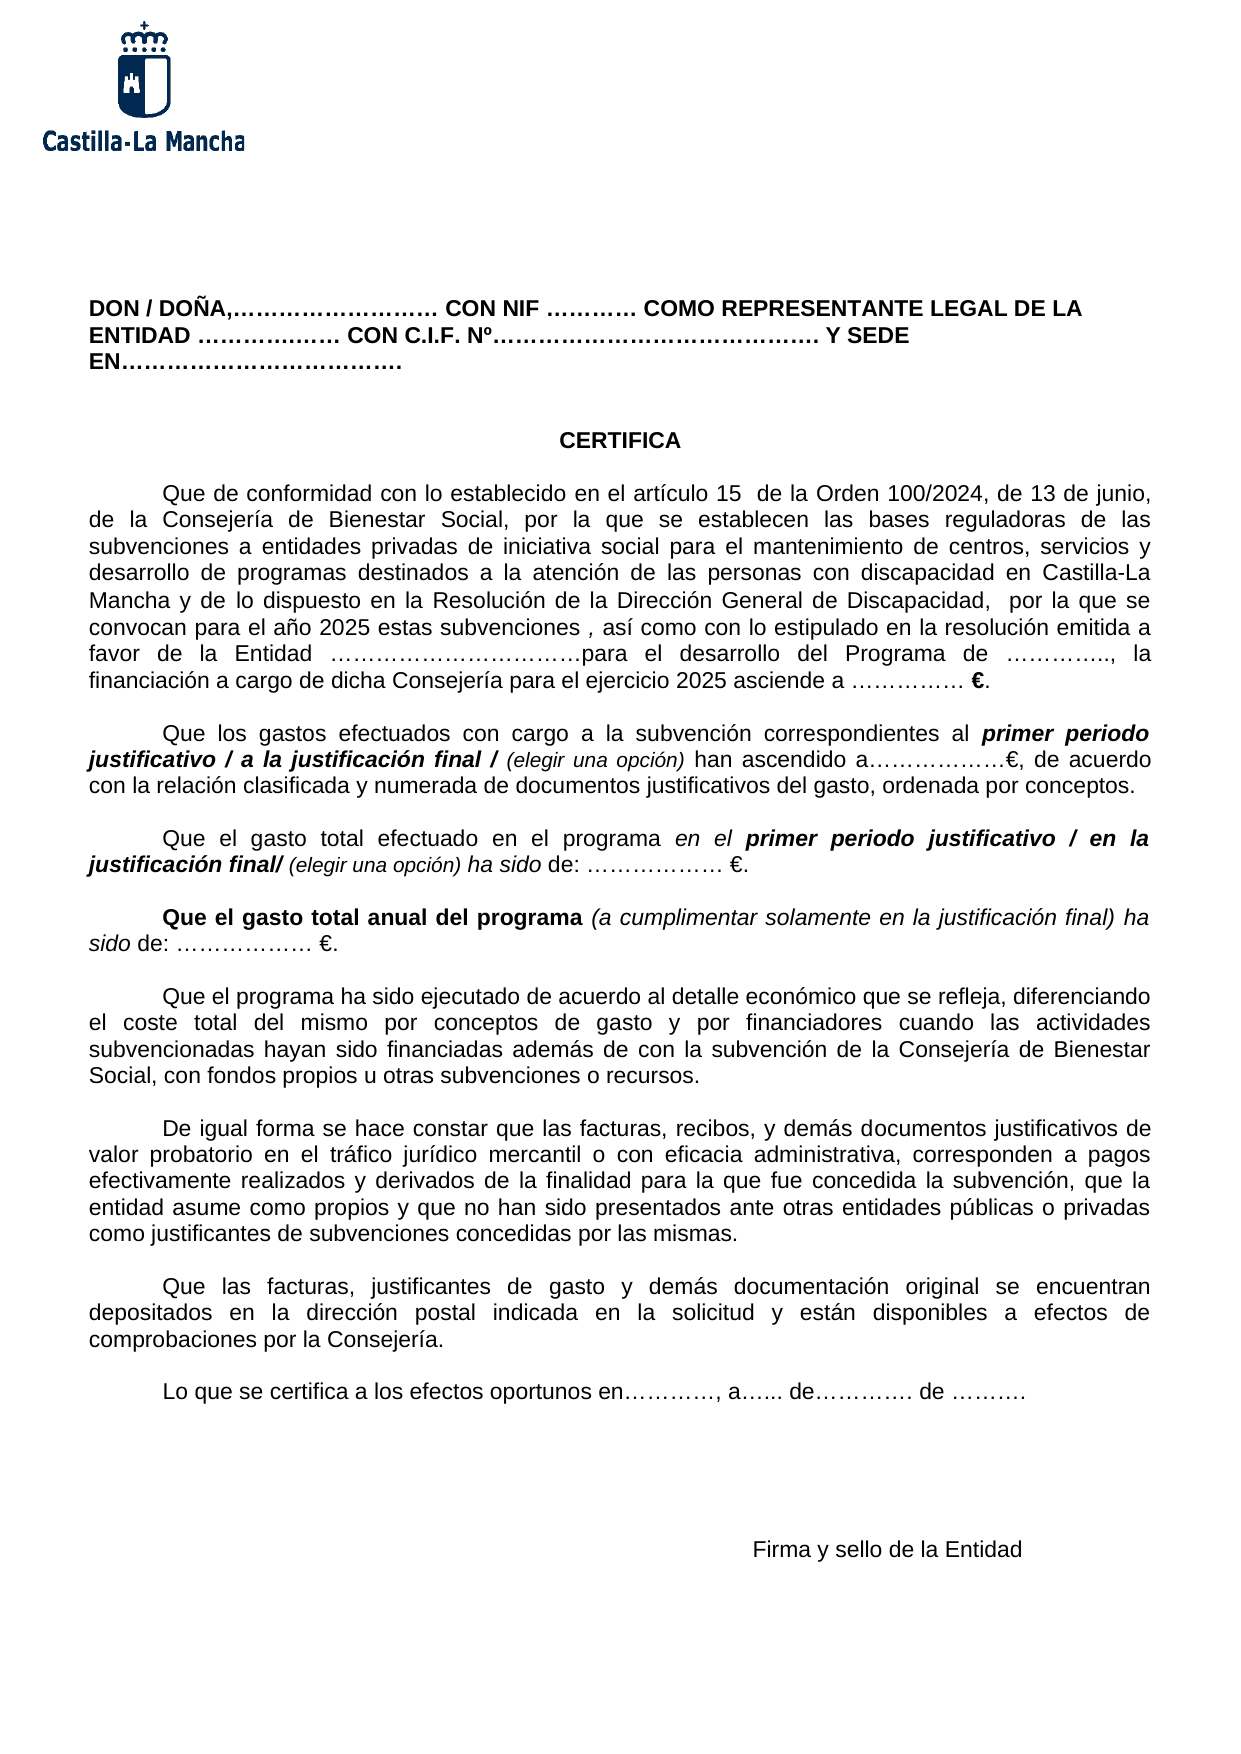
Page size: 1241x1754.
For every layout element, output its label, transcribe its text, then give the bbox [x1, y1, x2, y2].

text Que de conformidad con lo establecido en el artículo 15 de la Orden 100/2024, de 13 de junio, de la Consejería de Bienestar Social, por la que se establecen las bases reguladoras de las subvenciones a entidades privadas de iniciativa social para el mantenimiento de centros, servicios y desarrollo de programas destinados a la atención de las personas con discapacidad en Castilla-La Mancha y de lo dispuesto en la Resolución de la Dirección General de Discapacidad, por la que se convocan para el año 2025 estas subvenciones , así como con lo estipulado en la resolución emitida a favor de la Entidad ……………………………para el desarrollo del Programa de ………….., la financiación a cargo de dicha Consejería para el ejercicio 2025 asciende a …………… €. [89, 480, 1152, 693]
text DON / DOÑA,……………………… CON NIF ………… COMO REPRESENTANTE LEGAL DE LA ENTIDAD ………….…… CON C.I.F. Nº……………………………………. Y SEDE EN………………………………. [89, 295, 1152, 374]
text Que el gasto total anual del programa (a cumplimentar solamente en la justificación final) ha sido de: ……………… €. [89, 904, 1152, 957]
text CERTIFICA [89, 427, 1152, 453]
text De igual forma se hace constar que las facturas, recibos, y demás documentos justificativos de valor probatorio en el tráfico jurídico mercantil o con eficacia administrativa, corresponden a pagos efectivamente realizados y derivados de la finalidad para la que fue concedida la subvención, que la entidad asume como propios y que no han sido presentados ante otras entidades públicas o privadas como justificantes de subvenciones concedidas por las mismas. [89, 1115, 1152, 1247]
picture [43, 21, 245, 151]
text Que las facturas, justificantes de gasto y demás documentación original se encuentran depositados en la dirección postal indicada en la solicitud y están disponibles a efectos de comprobaciones por la Consejería. [89, 1273, 1152, 1352]
text Lo que se certifica a los efectos oportunos en…………, a…... de…………. de ………. [89, 1378, 1152, 1405]
text Firma y sello de la Entidad [679, 1536, 1152, 1563]
text Que los gastos efectuados con cargo a la subvención correspondientes al primer periodo justificativo / a la justificación final / (elegir una opción) han ascendido a………………€, de acuerdo con la relación clasificada y numerada de documentos justificativos del gasto, ordenada por conceptos. [89, 719, 1152, 798]
text Que el gasto total efectuado en el programa en el primer periodo justificativo / en la justificación final/ (elegir una opción) ha sido de: ……………… €. [89, 825, 1152, 878]
text Que el programa ha sido ejecutado de acuerdo al detalle económico que se refleja, diferenciando el coste total del mismo por conceptos de gasto y por financiadores cuando las actividades subvencionadas hayan sido financiadas además de con la subvención de la Consejería de Bienestar Social, con fondos propios u otras subvenciones o recursos. [89, 983, 1152, 1088]
